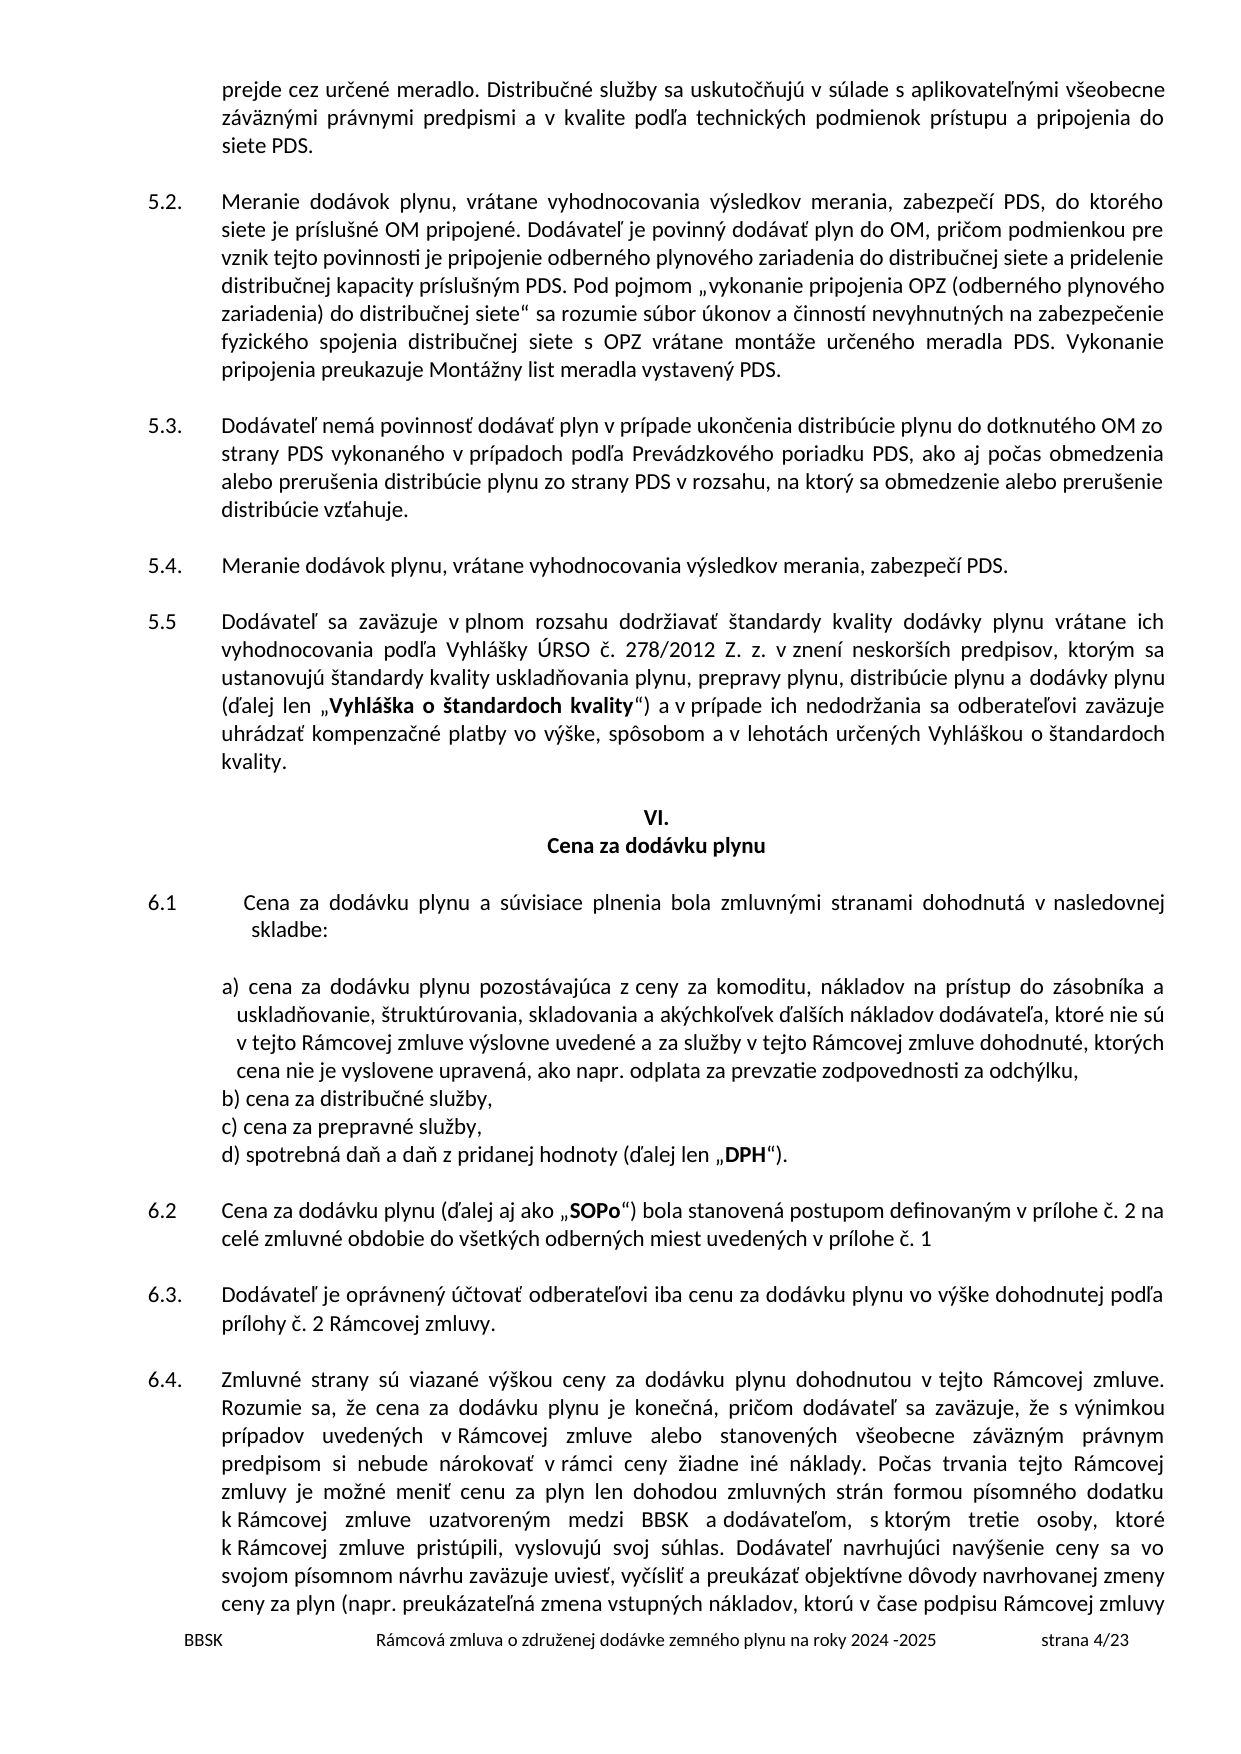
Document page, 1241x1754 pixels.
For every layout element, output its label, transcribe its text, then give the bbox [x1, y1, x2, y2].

text 6.2 Cena za dodávku plynu (ďalej aj ako „SOPo“) bola stanovená postupom definovaným v prílohe č. 2 na celé zmluvné obdobie do všetkých odberných miest uvedených v prílohe č. 1 [148, 1197, 1165, 1253]
text c) cena za prepravné služby, [148, 1112, 1165, 1141]
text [148, 1365, 1165, 1617]
text 5.2. Meranie dodávok plynu, vrátane vyhodnocovania výsledkov merania, zabezpečí PDS, do ktorého siete je príslušné OM pripojené. Dodávateľ je povinný dodávať plyn do OM, pričom podmienkou pre vznik tejto povinnosti je pripojenie odberného plynového zariadenia do distribučnej siete a pridelenie distribučnej kapacity príslušným PDS. Pod pojmom „vykonanie pripojenia OPZ (odberného plynového zariadenia) do distribučnej siete“ sa rozumie súbor úkonov a činností nevyhnutných na zabezpečenie fyzického spojenia distribučnej siete s OPZ vrátane montáže určeného meradla PDS. Vykonanie pripojenia preukazuje Montážny list meradla vystavený PDS. [148, 187, 1165, 383]
text b) cena za distribučné služby, [148, 1084, 1165, 1112]
text 5.4. Meranie dodávok plynu, vrátane vyhodnocovania výsledkov merania, zabezpečí PDS. [148, 551, 1165, 579]
text d) spotrebná daň a daň z pridanej hodnoty (ďalej len „DPH“). [148, 1141, 1165, 1168]
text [148, 75, 1165, 159]
text VI. [148, 803, 1165, 832]
text Cena za dodávku plynu [148, 832, 1165, 859]
text 5.5 Dodávateľ sa zaväzuje v plnom rozsahu dodržiavať štandardy kvality dodávky plynu vrátane ich vyhodnocovania podľa Vyhlášky ÚRSO č. 278/2012 Z. z. v znení neskorších predpisov, ktorým sa ustanovujú štandardy kvality uskladňovania plynu, prepravy plynu, distribúcie plynu a dodávky plynu (ďalej len „Vyhláška o štandardoch kvality“) a v prípade ich nedodržania sa odberateľovi zaväzuje uhrádzať kompenzačné platby vo výške, spôsobom a v lehotách určených Vyhláškou o štandardoch kvality. [148, 607, 1165, 776]
text 6.1 Cena za dodávku plynu a súvisiace plnenia bola zmluvnými stranami dohodnutá v nasledovnej skladbe: [148, 888, 1165, 944]
text a) cena za dodávku plynu pozostávajúca z ceny za komoditu, nákladov na prístup do zásobníka a uskladňovanie, štruktúrovania, skladovania a akýchkoľvek ďalších nákladov dodávateľa, ktoré nie sú v tejto Rámcovej zmluve výslovne uvedené a za služby v tejto Rámcovej zmluve dohodnuté, ktorých cena nie je vyslovene upravená, ako napr. odplata za prevzatie zodpovednosti za odchýlku, [222, 972, 1165, 1084]
text 5.3. Dodávateľ nemá povinnosť dodávať plyn v prípade ukončenia distribúcie plynu do dotknutého OM zo strany PDS vykonaného v prípadoch podľa Prevádzkového poriadku PDS, ako aj počas obmedzenia alebo prerušenia distribúcie plynu zo strany PDS v rozsahu, na ktorý sa obmedzenie alebo prerušenie distribúcie vzťahuje. [148, 411, 1165, 523]
text 6.3. Dodávateľ je oprávnený účtovať odberateľovi iba cenu za dodávku plynu vo výške dohodnutej podľa prílohy č. 2 Rámcovej zmluvy. [74, 1281, 1165, 1337]
